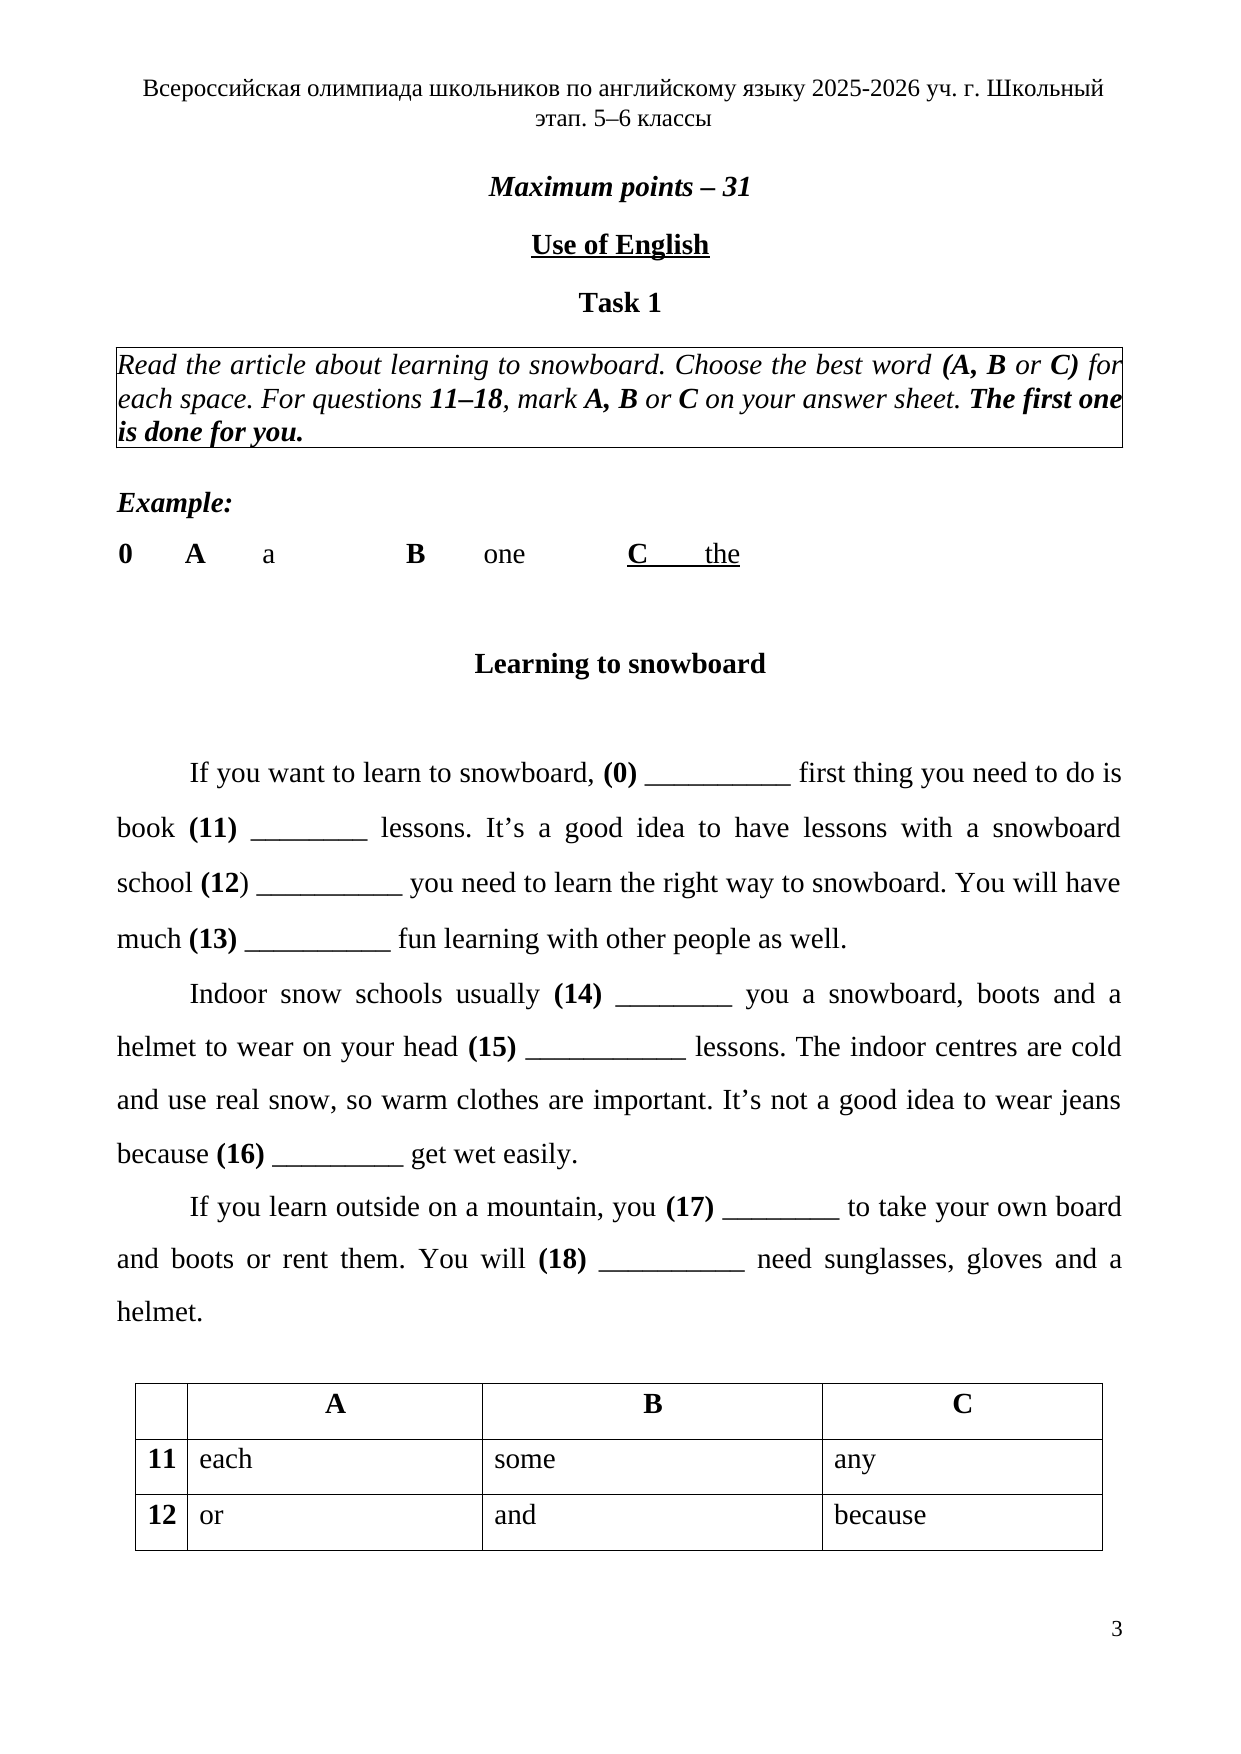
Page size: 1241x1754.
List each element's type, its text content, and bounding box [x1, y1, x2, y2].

text Example: [117, 485, 1122, 518]
subtitle Learning to snowboard [118, 646, 1122, 680]
table_cell [951, 1440, 1102, 1494]
table_cell any [823, 1440, 951, 1494]
table_cell [324, 1495, 482, 1550]
table_header [188, 1384, 324, 1438]
table_cell [643, 1440, 822, 1494]
table_header C [951, 1384, 1102, 1438]
text If you want to learn to snowboard, (0) __________ first thing you need to do is book (11) ________ lessons. It’s a good idea to have lessons with a snowboard school (12) __________ you need to learn the right way to snowboard. You will have much (13) __________ fun learning with other people as well. [117, 755, 1122, 954]
table_cell 11 [136, 1440, 187, 1494]
table_cell 12 [136, 1495, 187, 1550]
subtitle Use of English [118, 227, 1122, 261]
table_header [483, 1384, 643, 1438]
table_cell because [823, 1495, 951, 1550]
text Maximum points – 31 [118, 169, 1122, 203]
text Indoor snow schools usually (14) ________ you a snowboard, boots and a helmet to wear on your head (15) ___________ lessons. The indoor centres are cold and use real snow, so warm clothes are important. It’s not a good idea to wear jeans because (16) _________ get wet easily. [117, 976, 1122, 1169]
table_header B [643, 1384, 822, 1438]
table_cell each [188, 1440, 324, 1494]
subtitle Task 1 [118, 286, 1122, 319]
table_cell [951, 1495, 1102, 1550]
table_cell and [483, 1495, 643, 1550]
table_header A [324, 1384, 482, 1438]
text 0 A a B one C the [118, 536, 1122, 570]
table_header [823, 1384, 951, 1438]
table_header [136, 1384, 187, 1438]
table_cell [324, 1440, 482, 1494]
table_cell some [483, 1440, 643, 1494]
table_cell [643, 1495, 822, 1550]
table_cell or [188, 1495, 324, 1550]
text Read the article about learning to snowboard. Choose the best word (A, B or C) for each space. For questions 11–18, mark A, B or C on your answer sheet. The first one is done for you. [117, 348, 1122, 447]
text If you learn outside on a mountain, you (17) ________ to take your own board and boots or rent them. You will (18) __________ need sunglasses, gloves and a helmet. [117, 1189, 1122, 1328]
